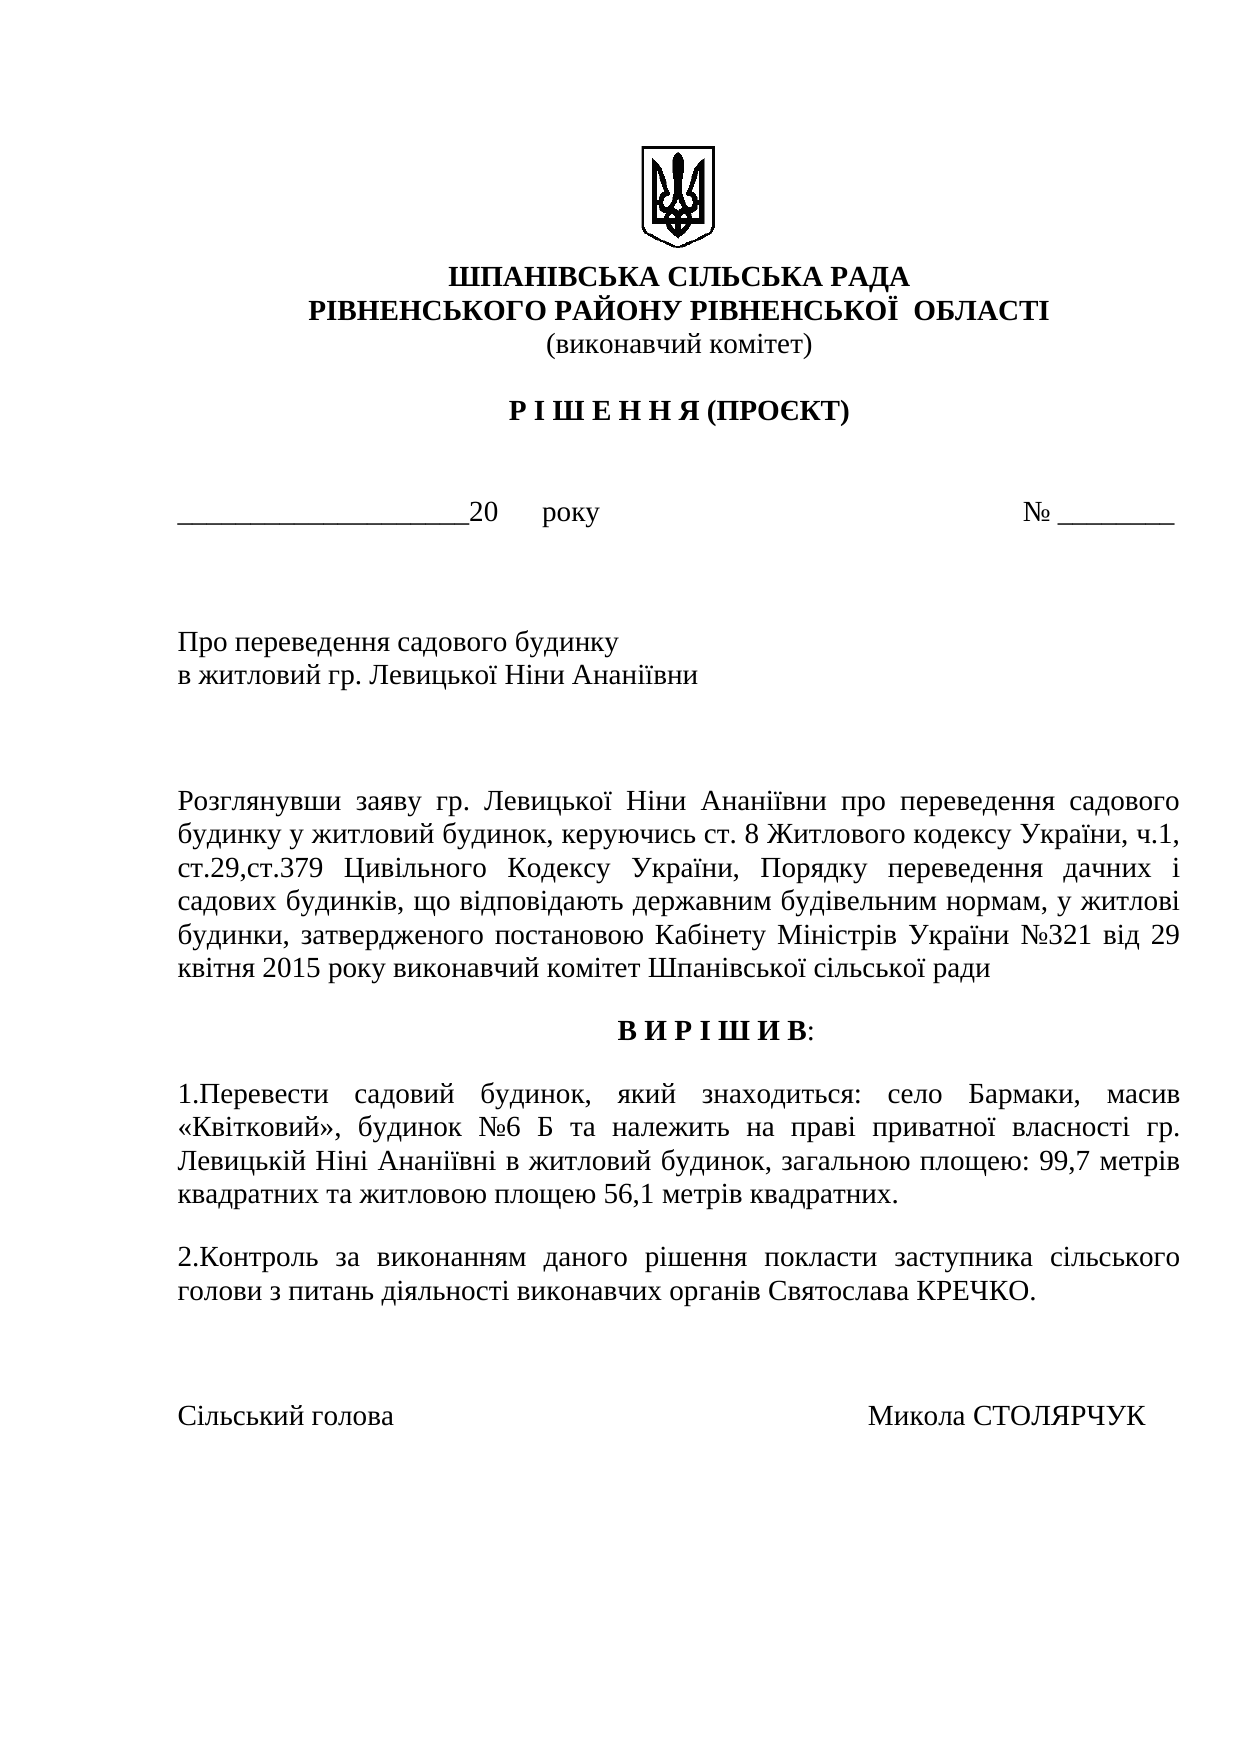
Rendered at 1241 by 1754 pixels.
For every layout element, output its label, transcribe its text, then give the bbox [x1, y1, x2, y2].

text РІВНЕНСЬКОГО РАЙОНУ РІВНЕНСЬКОЇ ОБЛАСТІ [177, 293, 1181, 326]
text Сільський голова Микола СТОЛЯРЧУК [177, 1398, 1181, 1432]
text Розглянувши заяву гр. Левицької Ніни Ананіївни про переведення садового будинку у житловий будинок, керуючись ст. 8 Житлового кодексу України, ч.1, ст.29,ст.379 Цивільного Кодексу України, Порядку переведення дачних і садових будинків, що відповідають державним будівельним нормам, у житлові будинки, затвердженого постановою Кабінету Міністрів України №321 від 29 квітня 2015 року виконавчий комітет Шпанівської сільської ради [177, 783, 1181, 984]
text ____________________20 року № ________ [177, 494, 1181, 528]
text В И Р І Ш И В: [177, 1013, 1181, 1047]
text в житловий гр. Левицької Ніни Ананіївни [177, 657, 1181, 691]
text Р І Ш Е Н Н Я (ПРОЄКТ) [177, 393, 1181, 427]
text 1.Перевести садовий будинок, який знаходиться: село Бармаки, масив «Квітковий», будинок №6 Б та належить на праві приватної власності гр. Левицькій Ніні Ананіївні в житловий будинок, загальною площею: 99,7 метрів квадратних та житловою площею 56,1 метрів квадратних. [177, 1076, 1181, 1210]
text (виконавчий комітет) [177, 326, 1181, 360]
text ШПАНІВСЬКА СІЛЬСЬКА РАДА [177, 259, 1181, 293]
text Про переведення садового будинку [177, 624, 1181, 657]
picture [641, 145, 717, 248]
text 2.Контроль за виконанням даного рішення покласти заступника сільського голови з питань діяльності виконавчих органів Святослава КРЕЧКО. [177, 1239, 1181, 1306]
